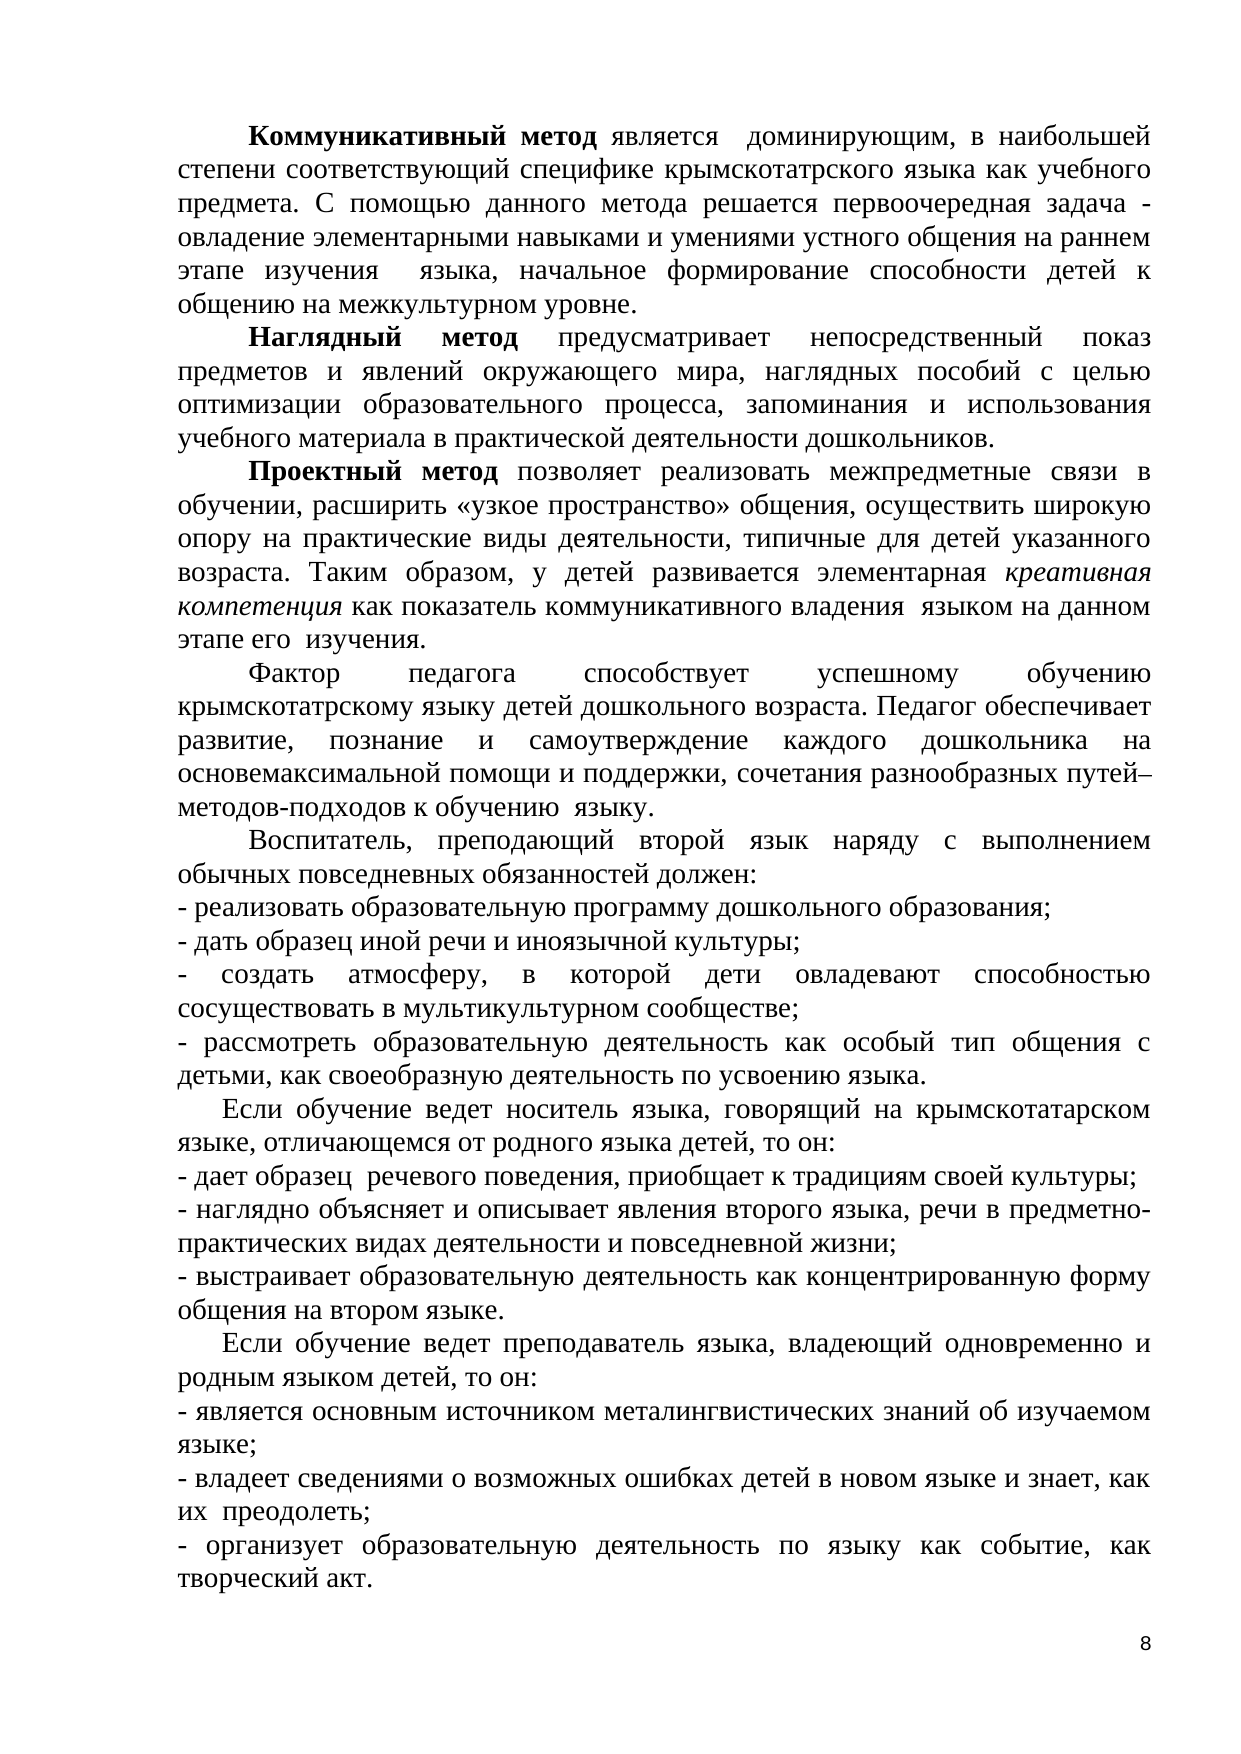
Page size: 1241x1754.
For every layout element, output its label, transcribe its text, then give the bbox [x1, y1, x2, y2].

text - реализовать образовательную программу дошкольного образования; [177, 889, 1152, 923]
text - выстраивает образовательную деятельность как концентрированную форму общения на втором языке. [177, 1258, 1152, 1326]
text - организует образовательную деятельность по языку как событие, как творческий акт. [177, 1527, 1152, 1594]
text - рассмотреть образовательную деятельность как особый тип общения с детьми, как своеобразную деятельность по усвоению языка. [177, 1024, 1152, 1091]
text Проектный метод позволяет реализовать межпредметные связи в обучении, расширить «узкое пространство» общения, осуществить широкую опору на практические виды деятельности, типичные для детей указанного возраста. Таким образом, у детей развивается элементарная креативная компетенция как показатель коммуникативного владения языком на данном этапе его изучения. [177, 453, 1152, 655]
text Если обучение ведет преподаватель языка, владеющий одновременно и родным языком детей, то он: [177, 1326, 1152, 1393]
text Если обучение ведет носитель языка, говорящий на крымскотатарском языке, отличающемся от родного языка детей, то он: [177, 1091, 1152, 1158]
text Воспитатель, преподающий второй язык наряду с выполнением обычных повседневных обязанностей должен: [177, 822, 1152, 889]
text - наглядно объясняет и описывает явления второго языка, речи в предметно-практических видах деятельности и повседневной жизни; [177, 1191, 1152, 1258]
text Коммуникативный метод является доминирующим, в наибольшей степени соответствующий специфике крымскотатрского языка как учебного предмета. С помощью данного метода решается первоочередная задача - овладение элементарными навыками и умениями устного общения на раннем этапе изучения языка, начальное формирование способности детей к общению на межкультурном уровне. [177, 118, 1152, 319]
text - создать атмосферу, в которой дети овладевают способностью сосуществовать в мультикультурном сообществе; [177, 957, 1152, 1024]
text - является основным источником металингвистических знаний об изучаемом языке; [177, 1393, 1152, 1460]
text Наглядный метод предусматривает непосредственный показ предметов и явлений окружающего мира, наглядных пособий с целью оптимизации образовательного процесса, запоминания и использования учебного материала в практической деятельности дошкольников. [177, 319, 1152, 453]
text Фактор педагога способствует успешному обучению крымскотатрскому языку детей дошкольного возраста. Педагог обеспечивает развитие, познание и самоутверждение каждого дошкольника на основемаксимальной помощи и поддержки, сочетания разнообразных путей–методов-подходов к обучению языку. [177, 655, 1152, 822]
text - владеет сведениями о возможных ошибках детей в новом языке и знает, как их преодолеть; [177, 1460, 1152, 1527]
text - дать образец иной речи и иноязычной культуры; [177, 923, 1152, 957]
text - дает образец речевого поведения, приобщает к традициям своей культуры; [177, 1158, 1152, 1191]
